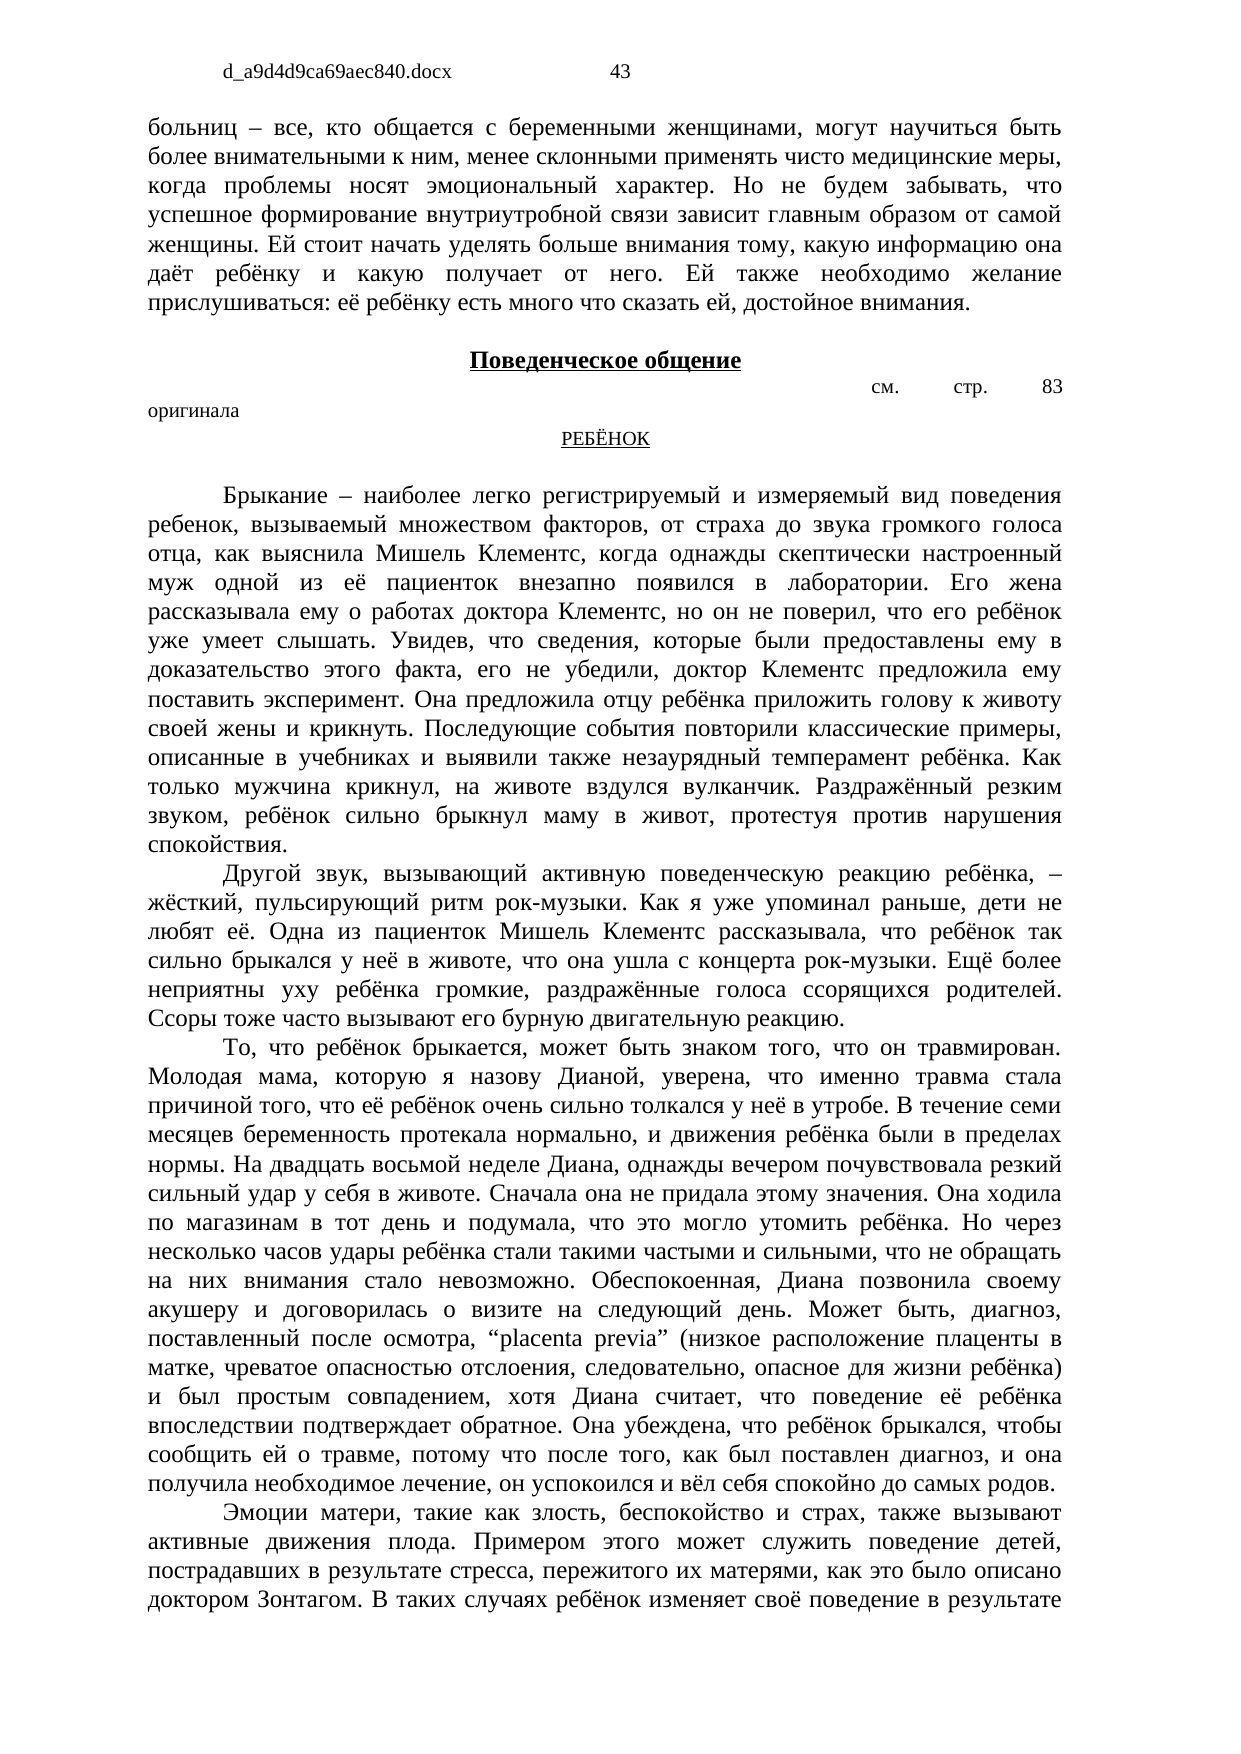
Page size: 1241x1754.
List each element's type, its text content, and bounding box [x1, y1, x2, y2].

text То, что ребёнок брыкается, может быть знаком того, что он травмирован. Молодая мама, которую я назову Дианой, уверена, что именно травма стала причиной того, что её ребёнок очень сильно толкался у неё в утробе. В течение семи месяцев беременность протекала нормально, и движения ребёнка были в пределах нормы. На двадцать восьмой неделе Диана, однажды вечером почувствовала резкий сильный удар у себя в животе. Сначала она не придала этому значения. Она ходила по магазинам в тот день и подумала, что это могло утомить ребёнка. Но через несколько часов удары ребёнка стали такими частыми и сильными, что не обращать на них внимания стало невозможно. Обеспокоенная, Диана позвонила своему акушеру и договорилась о визите на следующий день. Может быть, диагноз, поставленный после осмотра, “placenta previa” (низкое расположение плаценты в матке, чреватое опасностью отслоения, следовательно, опасное для жизни ребёнка) и был простым совпадением, хотя Диана считает, что поведение её ребёнка впоследствии подтверждает обратное. Она убеждена, что ребёнок брыкался, чтобы сообщить ей о травме, потому что после того, как был поставлен диагноз, и она получила необходимое лечение, он успокоился и вёл себя спокойно до самых родов. [148, 1032, 1063, 1497]
text Брыкание – наиболее легко регистрируемый и измеряемый вид поведения ребенок, вызываемый множеством факторов, от страха до звука громкого голоса отца, как выяснила Мишель Клементс, когда однажды скептически настроенный муж одной из её пациенток внезапно появился в лаборатории. Его жена рассказывала ему о работах доктора Клементс, но он не поверил, что его ребёнок уже умеет слышать. Увидев, что сведения, которые были предоставлены ему в доказательство этого факта, его не убедили, доктор Клементс предложила ему поставить эксперимент. Она предложила отцу ребёнка приложить голову к животу своей жены и крикнуть. Последующие события повторили классические примеры, описанные в учебниках и выявили также незаурядный темперамент ребёнка. Как только мужчина крикнул, на животе вздулся вулканчик. Раздражённый резким звуком, ребёнок сильно брыкнул маму в живот, протестуя против нарушения спокойствия. [148, 480, 1063, 858]
text Другой звук, вызывающий активную поведенческую реакцию ребёнка, – жёсткий, пульсирующий ритм рок-музыки. Как я уже упоминал раньше, дети не любят её. Одна из пациенток Мишель Клементс рассказывала, что ребёнок так сильно брыкался у неё в животе, что она ушла с концерта рок-музыки. Ещё более неприятны уху ребёнка громкие, раздражённые голоса ссорящихся родителей. Ссоры тоже часто вызывают его бурную двигательную реакцию. [148, 858, 1063, 1032]
text см. стр. 83 оригинала [148, 374, 1063, 422]
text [148, 112, 1063, 316]
text ребёнок [148, 422, 1063, 451]
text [148, 1497, 1063, 1613]
text Поведенческое общение [148, 345, 1063, 374]
